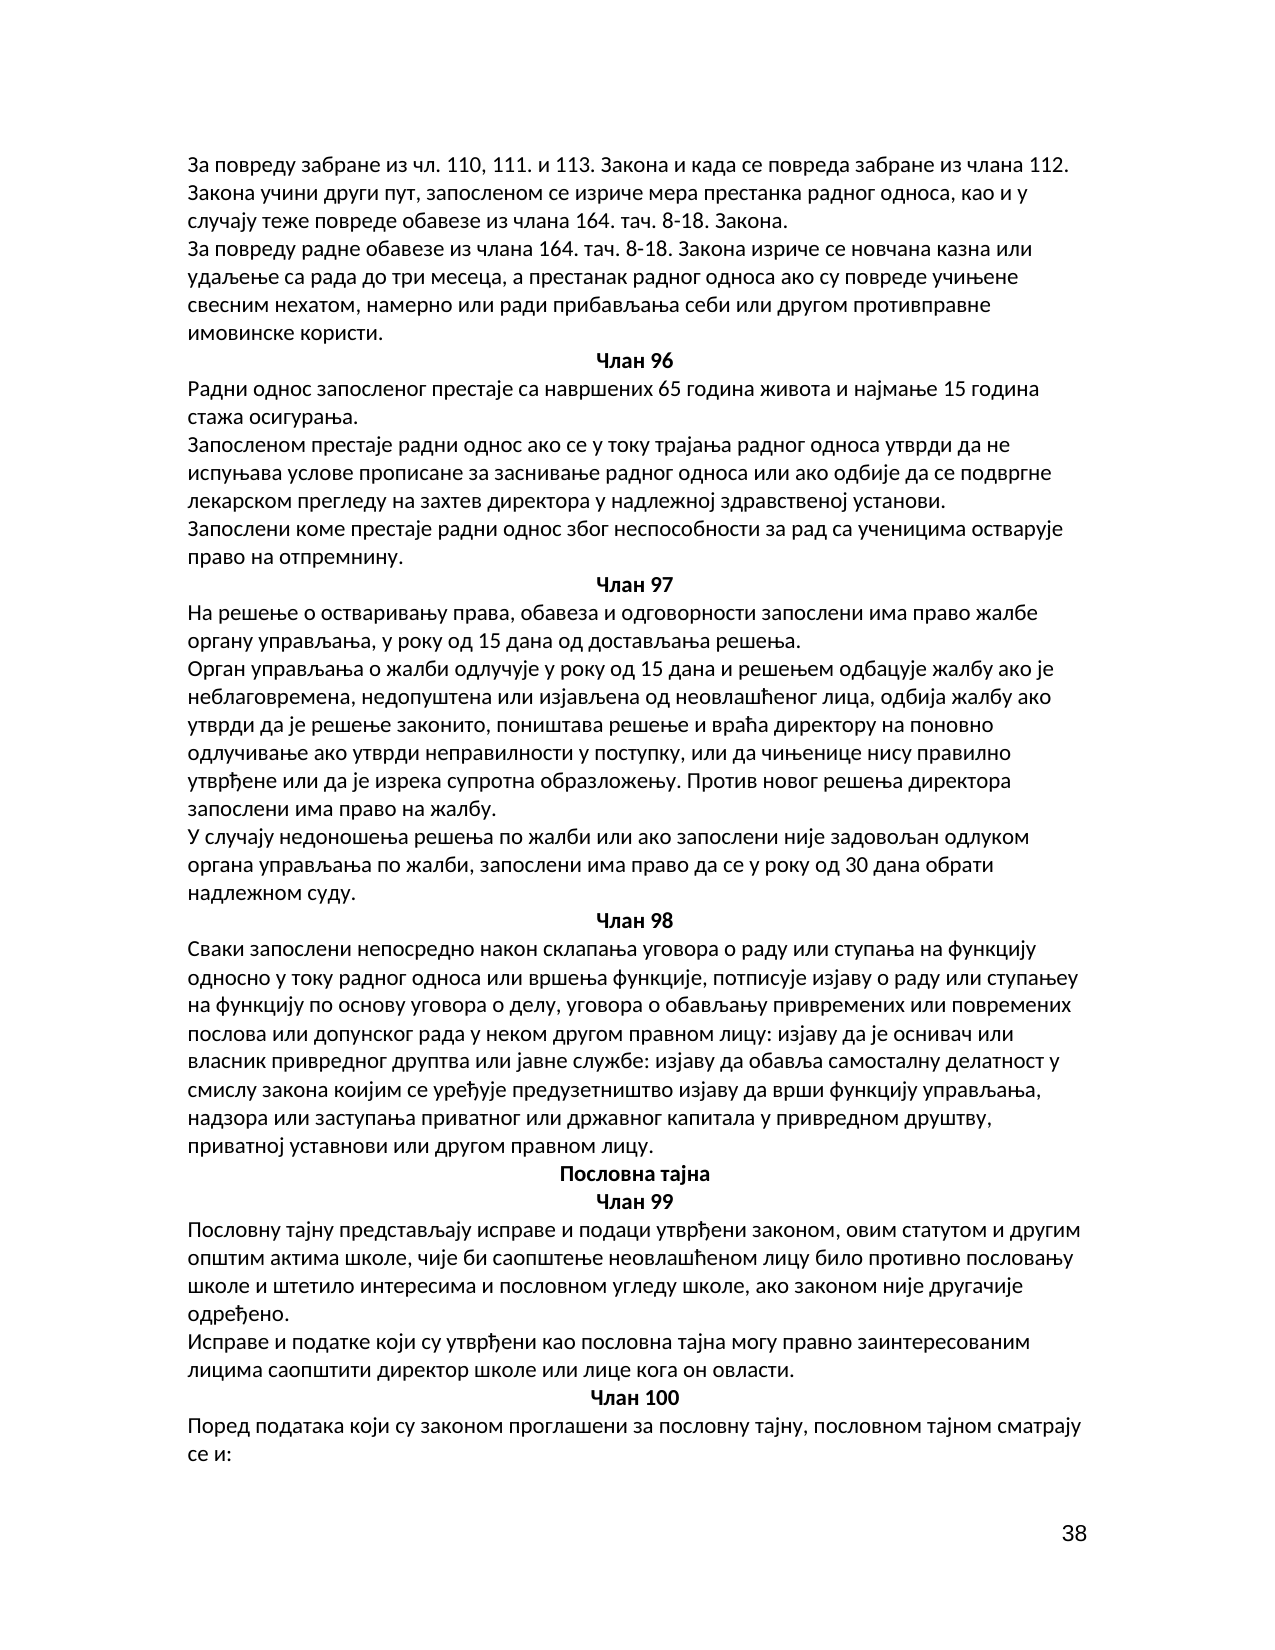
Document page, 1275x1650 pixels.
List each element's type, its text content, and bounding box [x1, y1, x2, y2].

text Запосленом престаје радни однос ако се у току трајања радног односа утврди да не испуњава услове прописане за заснивање радног односа или ако одбије да се подвргне лекарском прегледу на захтев директора у надлежној здравственој установи. [187, 430, 1087, 514]
text Пословна тајна [187, 1159, 1087, 1187]
text На решење о остваривању права, обавеза и одговорности запослени има право жалбе органу управљања, у року од 15 дана од достављања решења. [187, 598, 1087, 654]
text Исправе и податке који су утврђени као пословна тајна могу правно заинтересованим лицима саопштити директор школе или лице кога он овласти. [187, 1327, 1087, 1383]
text За повреду радне обавезе из члана 164. тач. 8-18. Закона изриче се новчана казна или удаљење са рада до три месеца, а престанак радног односа ако су повреде учињене свесним нехатом, намерно или ради прибављања себи или другом противправне имовинске користи. [187, 234, 1087, 346]
text Члан 98 [187, 907, 1087, 934]
text Члан 97 [187, 570, 1087, 598]
text За повреду забране из чл. 110, 111. и 113. Закона и када се повреда забране из члана 112. Закона учини други пут, запосленом се изриче мера престанка радног односа, као и у случају теже повреде обавезе из члана 164. тач. 8-18. Закона. [187, 150, 1087, 234]
text Члан 96 [187, 346, 1087, 374]
text Запослени коме престаје радни однос због неспособности за рад са ученицима остварује право на отпремнину. [187, 514, 1087, 570]
text Члан 99 [187, 1187, 1087, 1215]
text Пословну тајну представљају исправе и подаци утврђени законом, овим статутом и другим општим актима школе, чије би саопштење неовлашћеном лицу било противно пословању школе и штетило интересима и пословном угледу школе, ако законом није другачије одређено. [187, 1215, 1087, 1327]
text Сваки запослени непосредно након склапања уговора о раду или ступања на функцију односно у току радног односа или вршења функције, потписује изјаву о раду или ступањеу на функцију по основу уговора о делу, уговора о обављању привремених или повремених послова или допунског рада у неком другом правном лицу: изјаву да је оснивач или власник привредног друптва или јавне службе: изјаву да обавља самосталну делатност у смислу закона коијим се уређује предузетништво изјаву да врши функцију управљања, надзора или заступања приватног или државног капитала у привредном друштву, приватној уставнови или другом правном лицу. [187, 934, 1087, 1159]
text У случају недоношења решења по жалби или ако запослени није задовољан одлуком органа управљања по жалби, запослени има право да се у року од 30 дана обрати надлежном суду. [187, 822, 1087, 907]
text Поред података који су законом проглашени за пословну тајну, пословном тајном сматрају се и: [187, 1411, 1087, 1467]
text Орган управљања о жалби одлучује у року од 15 дана и решењем одбацује жалбу ако је неблаговремена, недопуштена или изјављена од неовлашћеног лица, одбија жалбу ако утврди да је решење законито, поништава решење и враћа директору на поновно одлучивање ако утврди неправилности у поступку, или да чињенице нису правилно утврђене или да је изрека супротна образложењу. Против новог решења директора запослени има право на жалбу. [187, 654, 1087, 822]
text Члан 100 [187, 1383, 1087, 1411]
text Радни однос запосленог престаје са навршених 65 година живота и најмање 15 година стажа осигурања. [187, 374, 1087, 430]
